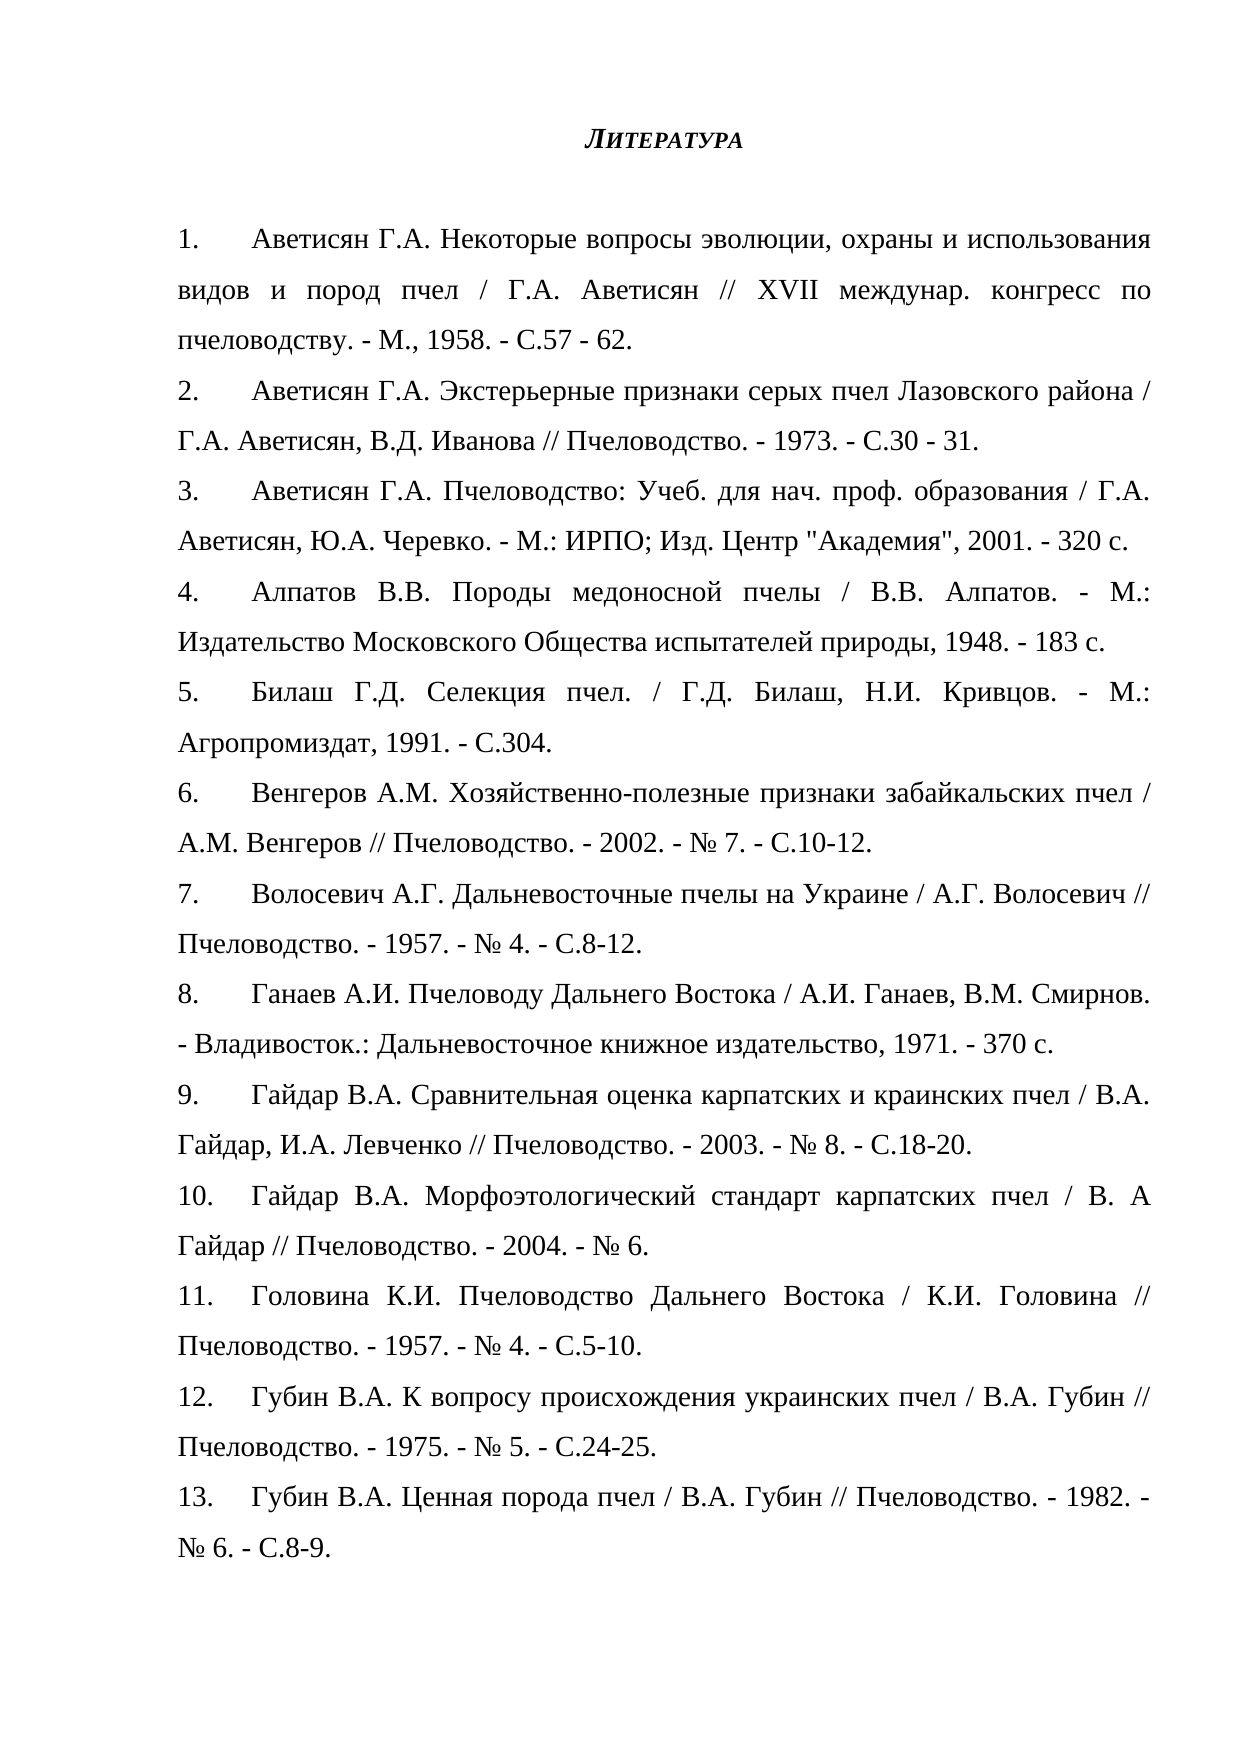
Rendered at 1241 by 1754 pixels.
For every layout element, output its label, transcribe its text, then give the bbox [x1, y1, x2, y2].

text Волосевич А.Г. Дальневосточные пчелы на Украине / А.Г. Волосевич // Пчеловодство. - 1957. - № 4. - С.8-12. [177, 876, 1152, 959]
text Гайдар В.А. Сравнительная оценка карпатских и краинских пчел / В.А. Гайдар, И.А. Левченко // Пчеловодство. - 2003. - № 8. - С.18-20. [177, 1077, 1152, 1161]
text Аветисян Г.А. Некоторые вопросы эволюции, охраны и использования видов и пород пчел / Г.А. Аветисян // XVII междунар. конгресс по пчеловодству. - М., 1958. - С.57 - 62. [177, 222, 1152, 356]
text Билаш Г.Д. Селекция пчел. / Г.Д. Билаш, Н.И. Кривцов. - М.: Агропромиздат, 1991. - С.304. [177, 674, 1152, 758]
text Гайдар В.А. Морфоэтологический стандарт карпатских пчел / В. А Гайдар // Пчеловодство. - 2004. - № 6. [177, 1178, 1152, 1261]
text Аветисян Г.А. Экстерьерные признаки серых пчел Лазовского района / Г.А. Аветисян, В.Д. Иванова // Пчеловодство. - 1973. - С.30 - 31. [177, 373, 1152, 456]
text Губин В.А. Ценная порода пчел / В.А. Губин // Пчеловодство. - 1982. - № 6. - С.8-9. [177, 1479, 1152, 1563]
text Алпатов В.В. Породы медоносной пчелы / В.В. Алпатов. - М.: Издательство Московского Общества испытателей природы, 1948. - 183 с. [177, 574, 1152, 658]
text Аветисян Г.А. Пчеловодство: Учеб. для нач. проф. образования / Г.А. Аветисян, Ю.А. Черевко. - М.: ИРПО; Изд. Центр "Академия", 2001. - 320 с. [177, 473, 1152, 557]
text Головина К.И. Пчеловодство Дальнего Востока / К.И. Головина // Пчеловодство. - 1957. - № 4. - С.5-10. [177, 1278, 1152, 1362]
text Венгеров А.М. Хозяйственно-полезные признаки забайкальских пчел / А.М. Венгеров // Пчеловодство. - 2002. - № 7. - С.10-12. [177, 775, 1152, 859]
subtitle Литература [177, 121, 1152, 154]
text Губин В.А. К вопросу происхождения украинских пчел / В.А. Губин // Пчеловодство. - 1975. - № 5. - С.24-25. [177, 1379, 1152, 1463]
text Ганаев А.И. Пчеловоду Дальнего Востока / А.И. Ганаев, В.М. Смирнов. - Владивосток.: Дальневосточное книжное издательство, 1971. - 370 с. [177, 976, 1152, 1060]
